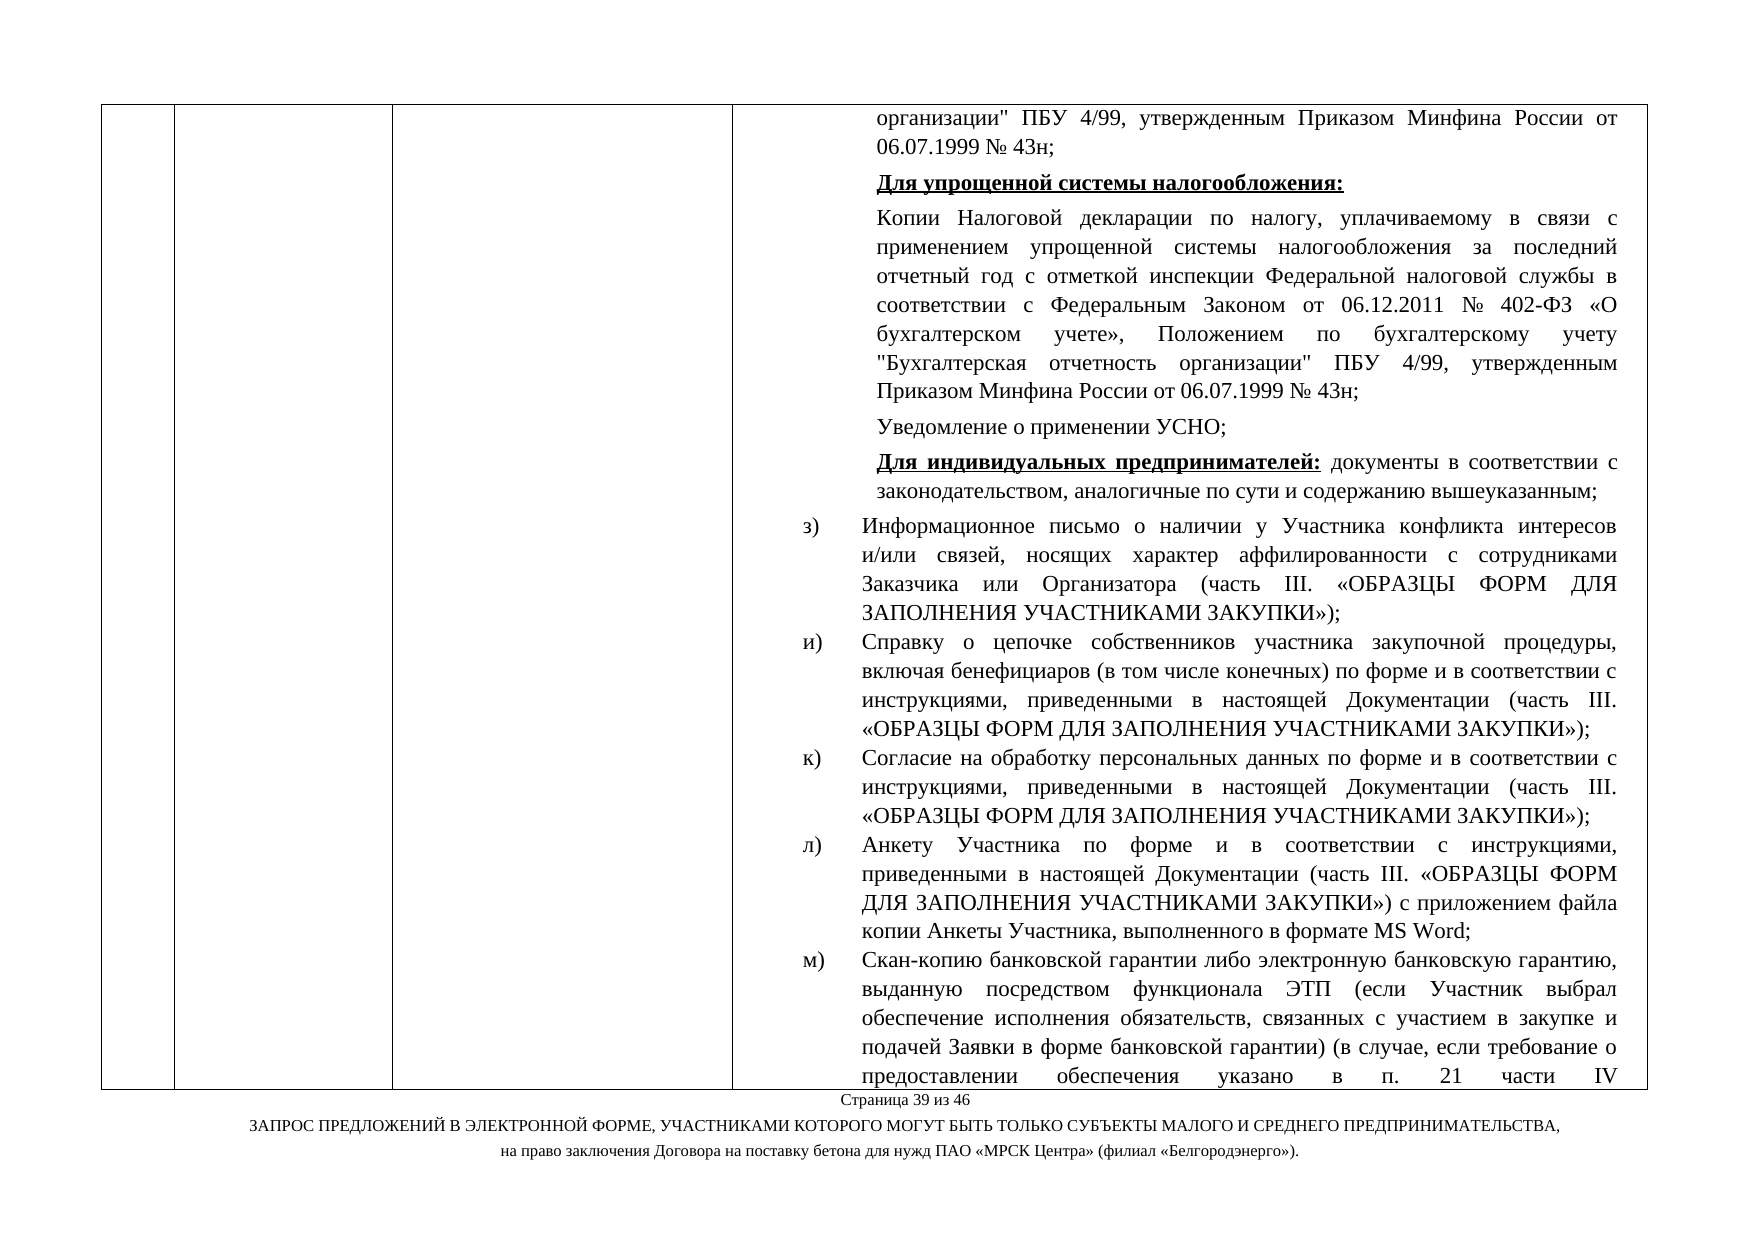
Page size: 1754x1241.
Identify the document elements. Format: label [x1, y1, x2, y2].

table_cell [175, 105, 392, 1089]
table_cell [733, 105, 1647, 1089]
table_cell [393, 105, 732, 1089]
table_cell [102, 105, 174, 1089]
